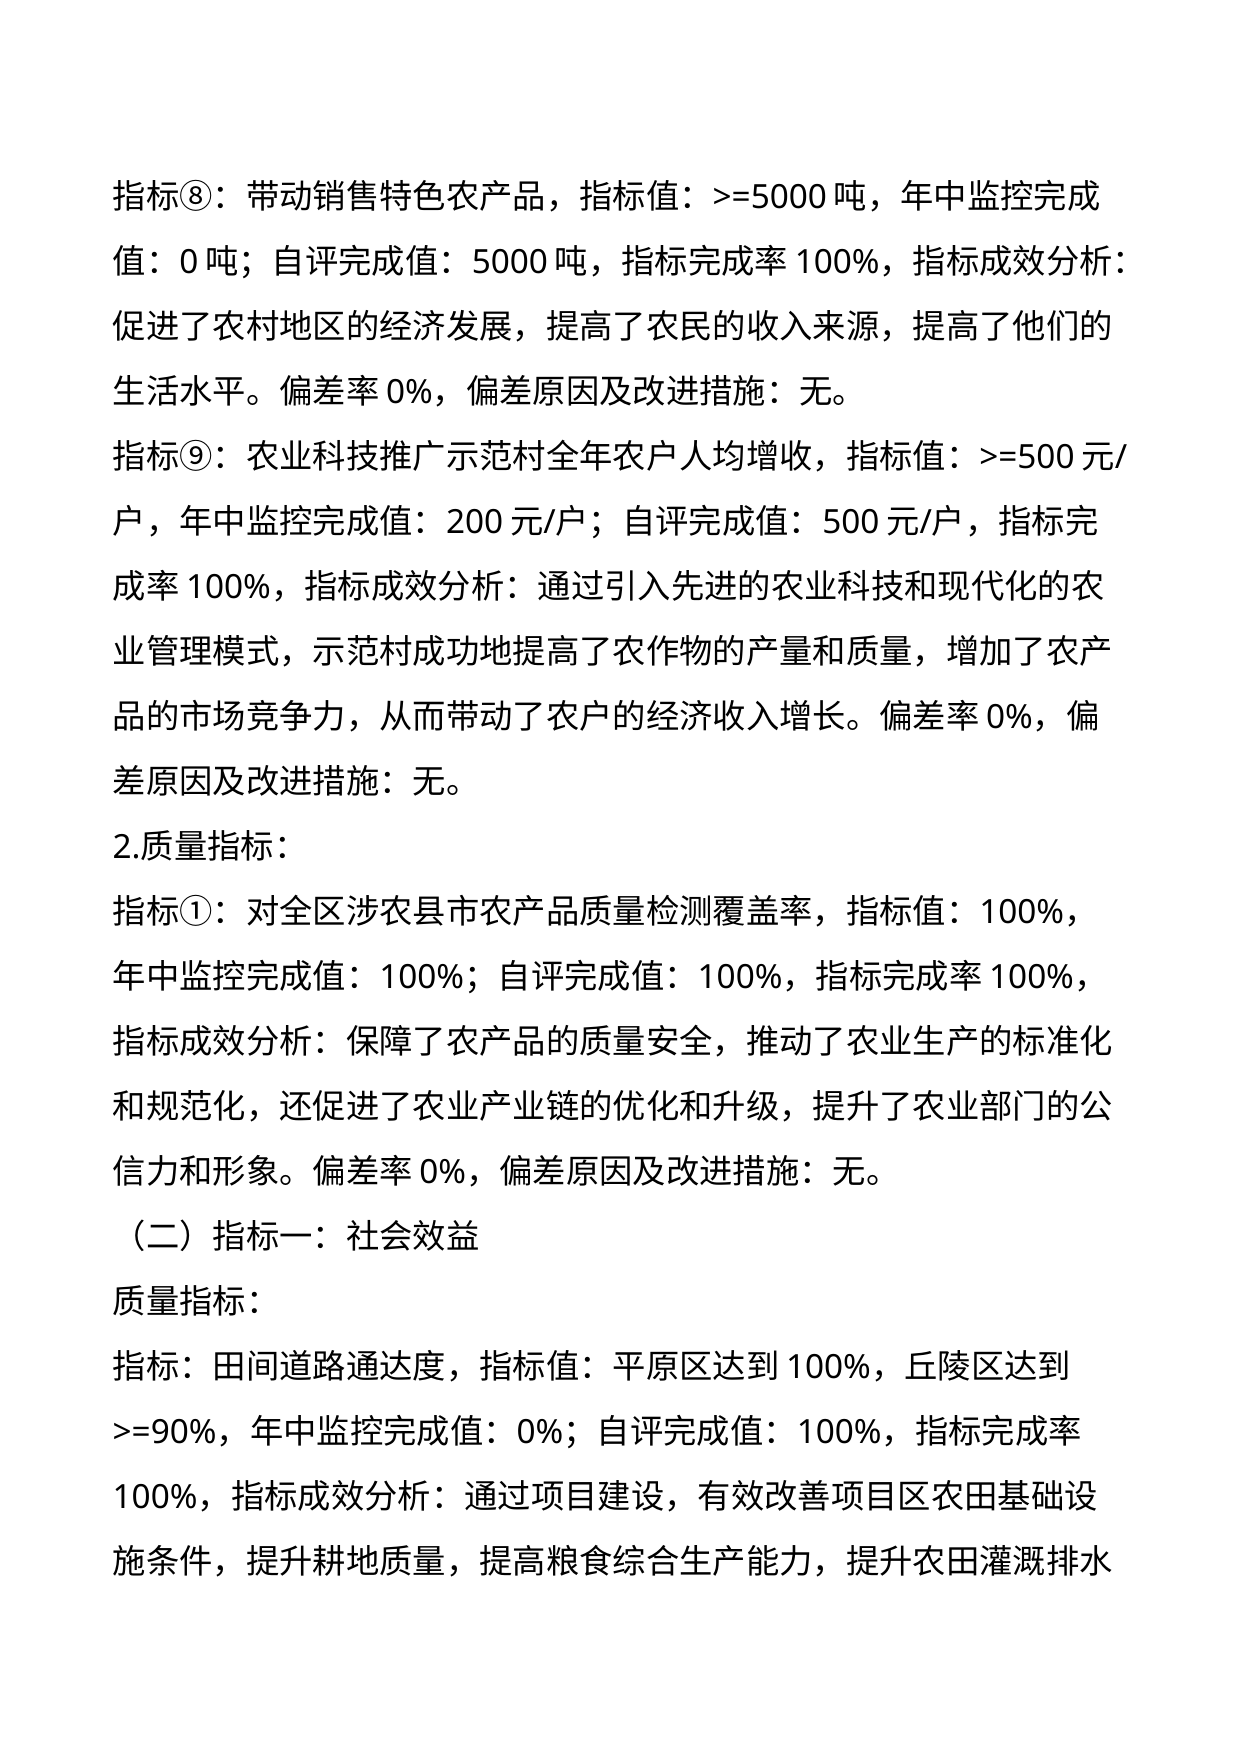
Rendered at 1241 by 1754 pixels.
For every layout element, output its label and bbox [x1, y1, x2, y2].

text [112, 162, 1128, 1592]
